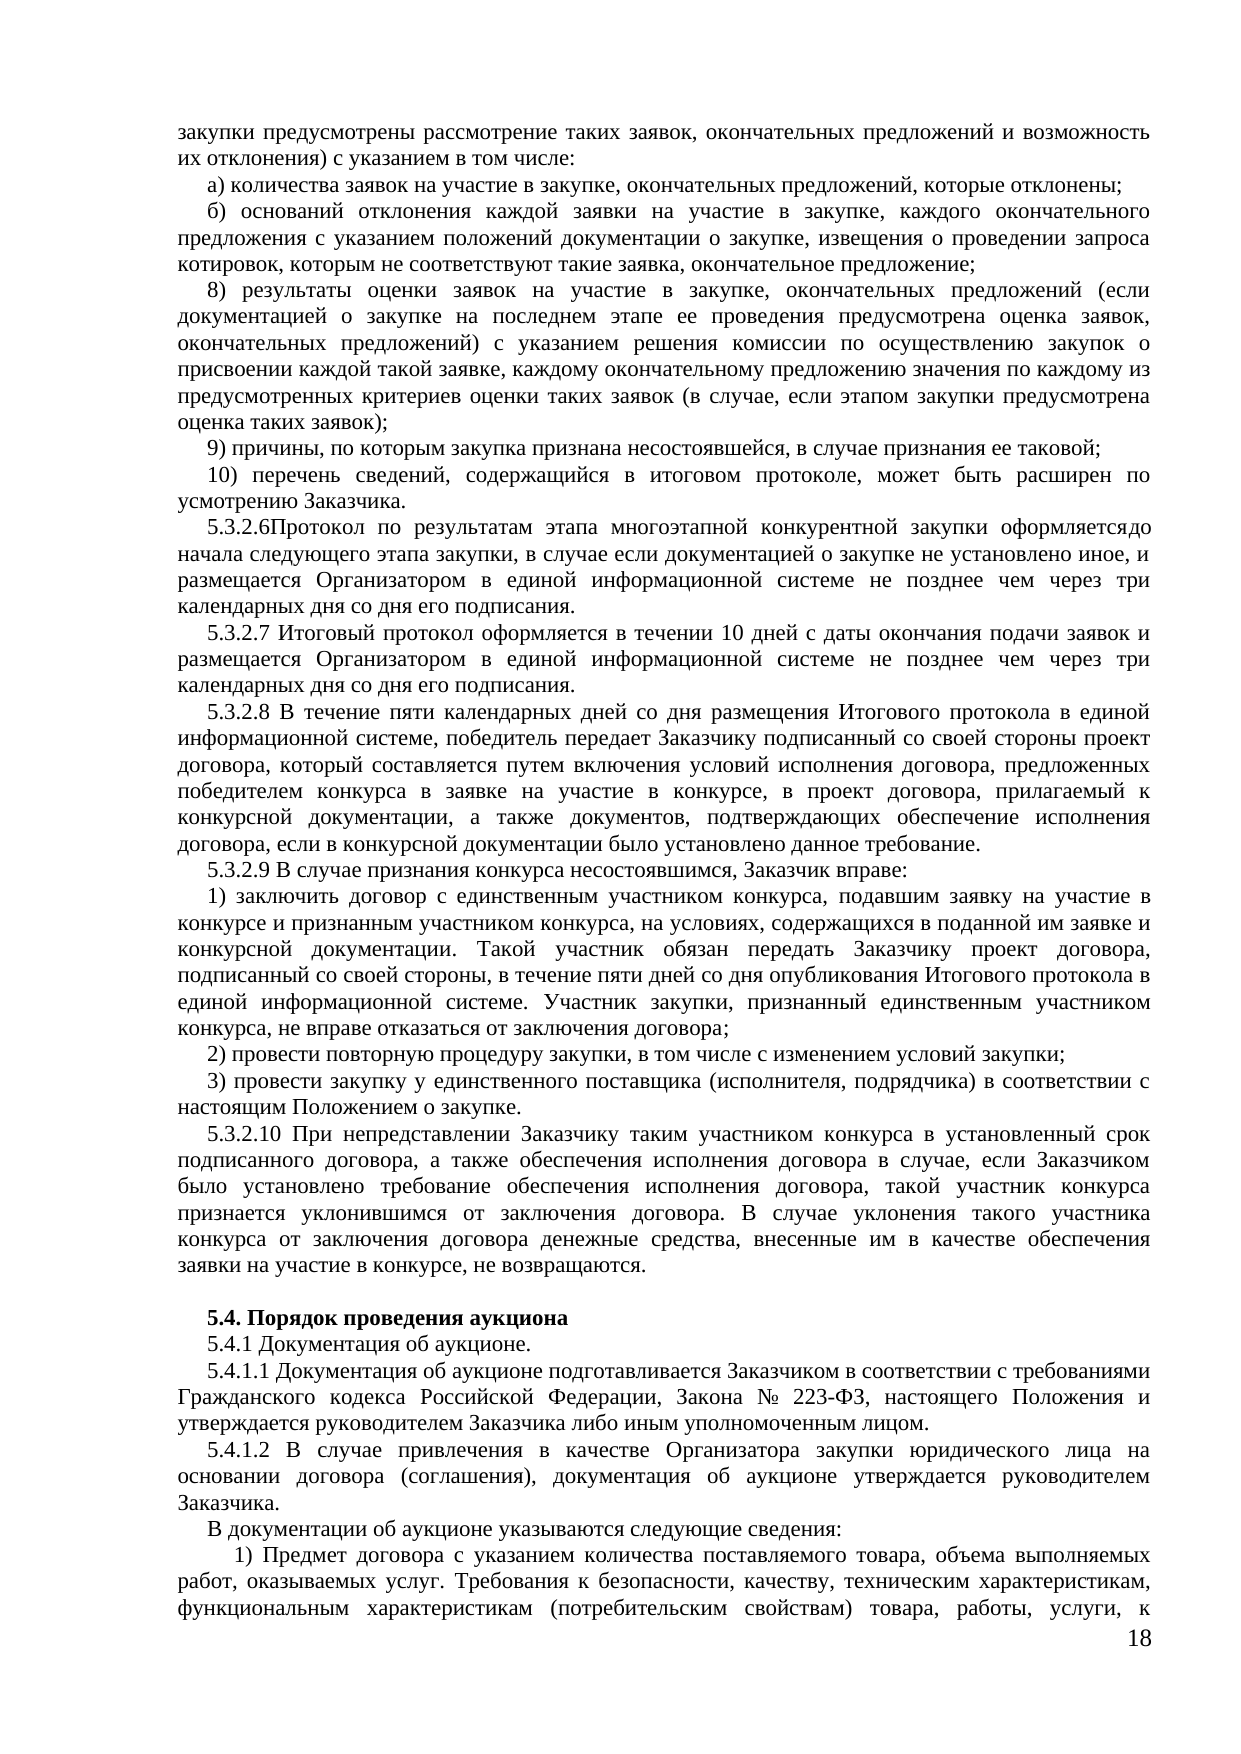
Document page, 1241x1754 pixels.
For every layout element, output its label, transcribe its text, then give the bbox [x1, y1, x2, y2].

list 10) перечень сведений, содержащийся в итоговом протоколе, может быть расширен по усмотрению Заказчика. [177, 461, 1152, 513]
text 5.4.1 Документация об аукционе. [177, 1330, 1152, 1357]
text 1) заключить договор с единственным участником конкурса, подавшим заявку на участие в конкурсе и признанным участником конкурса, на условиях, содержащихся в поданной им заявке и конкурсной документации. Такой участник обязан передать Заказчику проект договора, подписанный со своей стороны, в течение пяти дней со дня опубликования Итогового протокола в единой информационной системе. Участник закупки, признанный единственным участником конкурса, не вправе отказаться от заключения договора; [177, 882, 1152, 1041]
text а) количества заявок на участие в закупке, окончательных предложений, которые отклонены; [177, 171, 1152, 197]
text 8) результаты оценки заявок на участие в закупке, окончательных предложений (если документацией о закупке на последнем этапе ее проведения предусмотрена оценка заявок, окончательных предложений) с указанием решения комиссии по осуществлению закупок о присвоении каждой такой заявке, каждому окончательному предложению значения по каждому из предусмотренных критериев оценки таких заявок (в случае, если этапом закупки предусмотрена оценка таких заявок); [177, 276, 1152, 434]
text 5.4.1.2 В случае привлечения в качестве Организатора закупки юридического лица на основании договора (соглашения), документация об аукционе утверждается руководителем Заказчика. [177, 1436, 1152, 1515]
text 5.3.2.7 Итоговый протокол оформляется в течении 10 дней с даты окончания подачи заявок и размещается Организатором в единой информационной системе не позднее чем через три календарных дня со дня его подписания. [177, 619, 1152, 698]
text В документации об аукционе указываются следующие сведения: [177, 1515, 1152, 1541]
text 9) причины, по которым закупка признана несостоявшейся, в случае признания ее таковой; [177, 434, 1152, 461]
text 5.3.2.6Протокол по результатам этапа многоэтапной конкурентной закупки оформляетсядо начала следующего этапа закупки, в случае если документацией о закупке не установлено иное, и размещается Организатором в единой информационной системе не позднее чем через три календарных дня со дня его подписания. [177, 513, 1152, 619]
text 5.3.2.10 При непредставлении Заказчику таким участником конкурса в установленный срок подписанного договора, а также обеспечения исполнения договора в случае, если Заказчиком было установлено требование обеспечения исполнения договора, такой участник конкурса признается уклонившимся от заключения договора. В случае уклонения такого участника конкурса от заключения договора денежные средства, внесенные им в качестве обеспечения заявки на участие в конкурсе, не возвращаются. [177, 1119, 1152, 1278]
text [177, 118, 1152, 171]
text 5.4.1.1 Документация об аукционе подготавливается Заказчиком в соответствии с требованиями Гражданского кодекса Российской Федерации, Закона № 223-ФЗ, настоящего Положения и утверждается руководителем Заказчика либо иным уполномоченным лицом. [177, 1357, 1152, 1436]
text б) оснований отклонения каждой заявки на участие в закупке, каждого окончательного предложения с указанием положений документации о закупке, извещения о проведении запроса котировок, которым не соответствуют такие заявка, окончательное предложение; [177, 197, 1152, 276]
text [177, 1541, 1152, 1620]
text 5.3.2.9 В случае признания конкурса несостоявшимся, Заказчик вправе: [177, 856, 1152, 882]
text 3) провести закупку у единственного поставщика (исполнителя, подрядчика) в соответствии с настоящим Положением о закупке. [177, 1067, 1152, 1119]
subtitle 5.4. Порядок проведения аукциона [177, 1304, 1152, 1330]
text 2) провести повторную процедуру закупки, в том числе с изменением условий закупки; [177, 1041, 1152, 1067]
text 5.3.2.8 В течение пяти календарных дней со дня размещения Итогового протокола в единой информационной системе, победитель передает Заказчику подписанный со своей стороны проект договора, который составляется путем включения условий исполнения договора, предложенных победителем конкурса в заявке на участие в конкурсе, в проект договора, прилагаемый к конкурсной документации, а также документов, подтверждающих обеспечение исполнения договора, если в конкурсной документации было установлено данное требование. [177, 698, 1152, 856]
